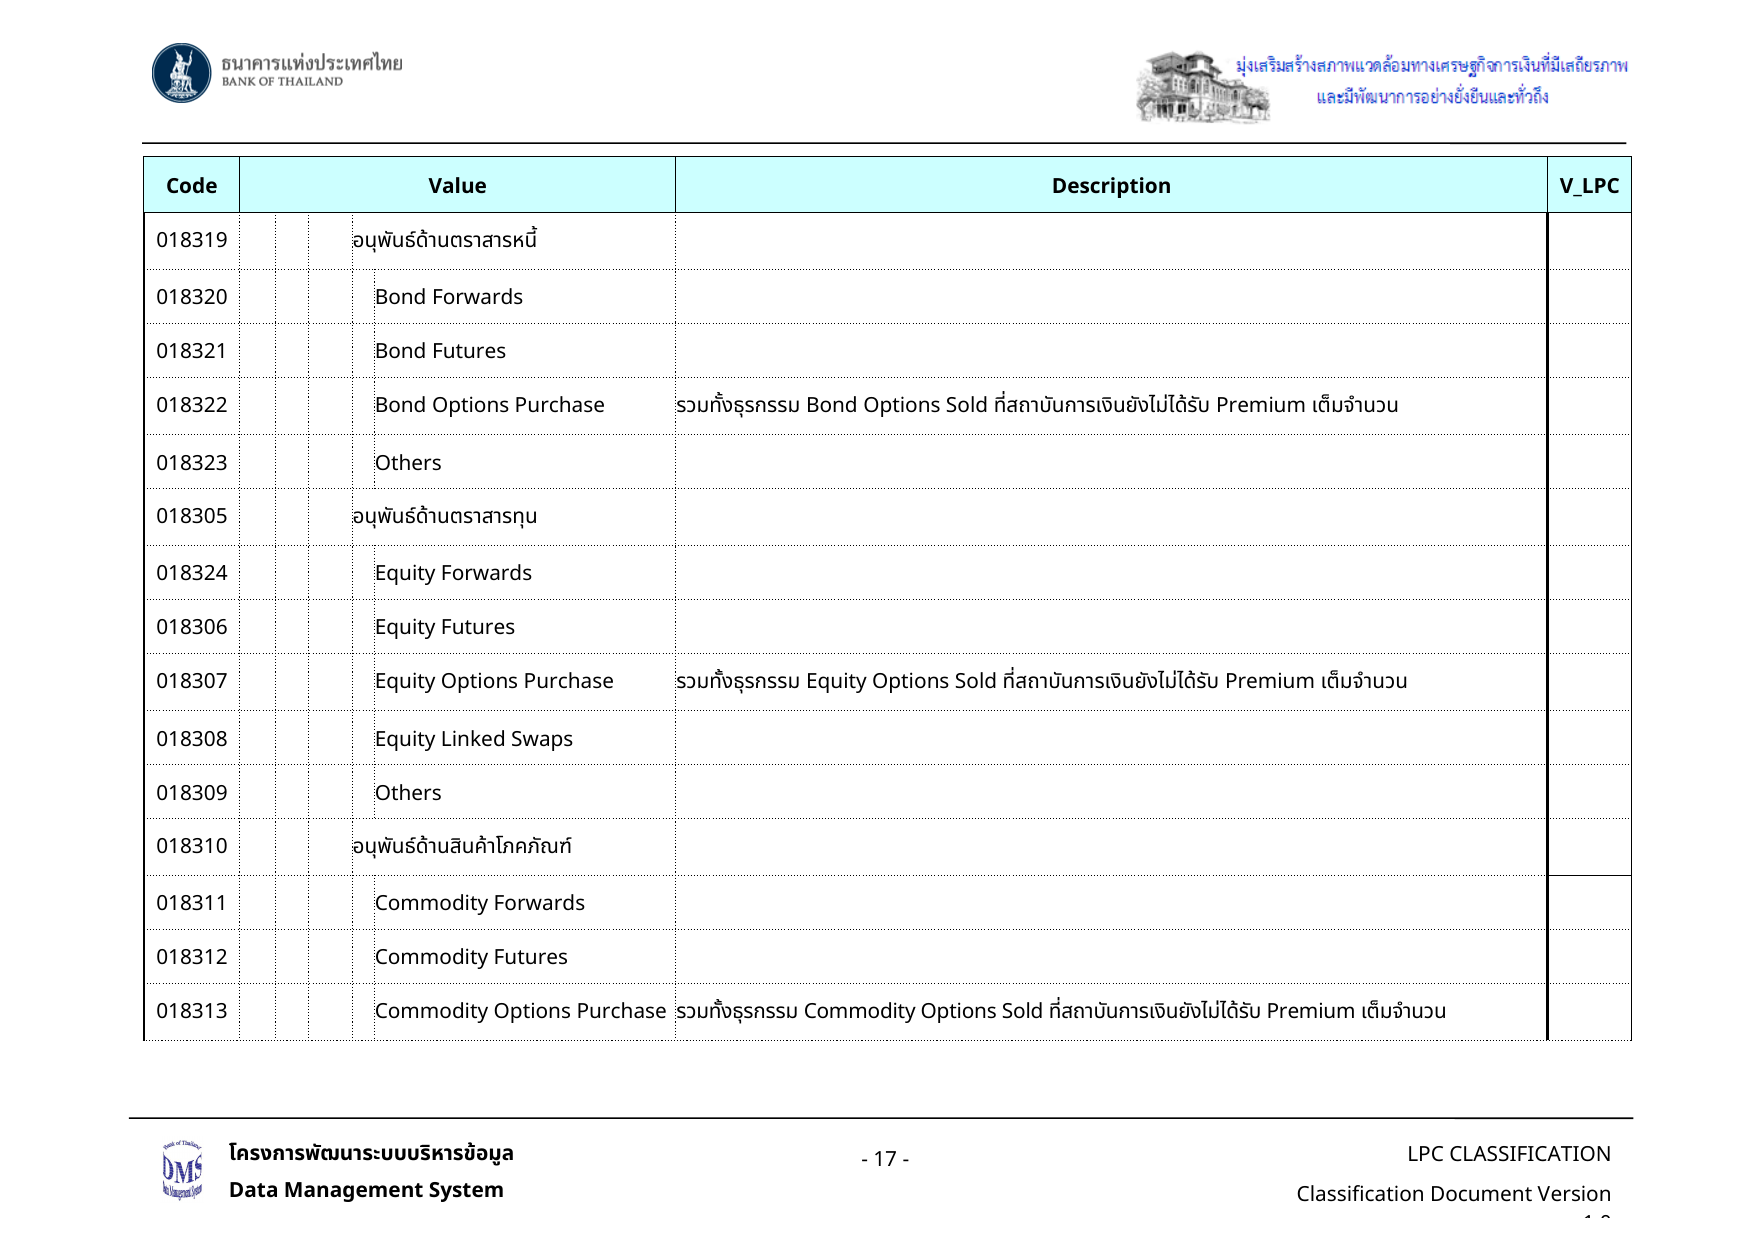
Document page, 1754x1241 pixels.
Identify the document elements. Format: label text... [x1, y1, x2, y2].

table_cell อนุพันธ์ด้านตราสารหนี้ [352, 213, 676, 269]
table_cell [352, 710, 374, 764]
table_cell [240, 818, 275, 875]
table_cell [1549, 377, 1631, 434]
table_header Code [144, 157, 239, 212]
table_cell [308, 434, 352, 488]
table_cell [352, 545, 374, 599]
table_header Description [676, 157, 1547, 212]
table_cell [308, 983, 352, 1040]
table_cell 018319 [145, 213, 239, 269]
table_cell [240, 983, 275, 1040]
table_cell [676, 545, 1546, 599]
table_cell [275, 269, 308, 323]
table_cell [676, 488, 1546, 545]
table_cell รวมทั้งธุรกรรม Equity Options Sold ที่สถาบันการเงินยังไม่ได้รับ Premium เต็มจำนวน [676, 653, 1546, 710]
table_cell Equity Futures [374, 599, 676, 653]
picture [160, 1136, 205, 1203]
table_cell [1549, 764, 1631, 818]
table_cell Bond Options Purchase [374, 377, 676, 434]
table_cell [352, 269, 374, 323]
table_cell [240, 213, 275, 269]
table_cell Equity Forwards [374, 545, 676, 599]
table_cell รวมทั้งธุรกรรม Bond Options Sold ที่สถาบันการเงินยังไม่ได้รับ Premium เต็มจำนวน [676, 377, 1546, 434]
table_cell 018321 [145, 323, 239, 377]
table_cell 018320 [145, 269, 239, 323]
table_cell [275, 929, 308, 983]
table_cell [1549, 653, 1631, 710]
table_cell [352, 434, 374, 488]
table_cell [1549, 983, 1631, 1040]
table_cell [275, 213, 308, 269]
table_cell 018305 [145, 488, 239, 545]
table_cell [352, 764, 374, 818]
table_cell Bond Forwards [374, 269, 676, 323]
table_cell [1549, 213, 1631, 269]
table_cell [308, 377, 352, 434]
table_cell [240, 653, 275, 710]
table_cell [275, 377, 308, 434]
table_cell [308, 710, 352, 764]
table_cell [352, 983, 374, 1040]
table_cell [352, 875, 374, 929]
table_cell [1549, 434, 1631, 488]
table_cell 018306 [145, 599, 239, 653]
table_cell [308, 323, 352, 377]
table_cell [676, 599, 1546, 653]
table_cell Others [374, 434, 676, 488]
table_cell 018312 [145, 929, 239, 983]
table_cell อนุพันธ์ด้านตราสารทุน [352, 488, 676, 545]
table_cell [676, 818, 1546, 875]
table_cell [308, 818, 352, 875]
table_cell 018323 [145, 434, 239, 488]
table_cell [308, 269, 352, 323]
table_cell [275, 545, 308, 599]
table_cell 018309 [145, 764, 239, 818]
table_cell [275, 488, 308, 545]
table_cell [1549, 545, 1631, 599]
table_cell [1549, 818, 1631, 875]
table_cell [352, 599, 374, 653]
table_cell [1549, 876, 1631, 929]
table_cell [1549, 710, 1631, 764]
table_cell Commodity Futures [374, 929, 676, 983]
table_cell [308, 875, 352, 929]
table_cell 018324 [145, 545, 239, 599]
table_cell อนุพันธ์ด้านสินค้าโภคภัณฑ์ [352, 818, 676, 875]
table_cell [275, 983, 308, 1040]
table_cell [275, 323, 308, 377]
table_cell [1549, 929, 1631, 983]
table_cell [676, 434, 1546, 488]
table_cell [240, 599, 275, 653]
table_cell [308, 653, 352, 710]
table_cell [275, 875, 308, 929]
table_cell รวมทั้งธุรกรรม Commodity Options Sold ที่สถาบันการเงินยังไม่ได้รับ Premium เต็มจำนวน [676, 983, 1546, 1040]
table_cell Equity Options Purchase [374, 653, 676, 710]
table_cell [275, 764, 308, 818]
table_cell [676, 710, 1546, 764]
table_cell [1549, 323, 1631, 377]
picture [1136, 47, 1632, 127]
table_cell [275, 434, 308, 488]
table_cell [240, 545, 275, 599]
table_cell [1549, 488, 1631, 545]
table_cell Commodity Options Purchase [374, 983, 676, 1040]
table_header Value [240, 157, 675, 212]
table_cell [240, 929, 275, 983]
table_cell [676, 269, 1546, 323]
picture [141, 33, 410, 109]
table_cell [240, 710, 275, 764]
table_cell [240, 434, 275, 488]
table_cell [352, 929, 374, 983]
table_cell 018322 [145, 377, 239, 434]
table_cell [676, 323, 1546, 377]
table_cell [676, 875, 1546, 929]
table_cell Bond Futures [374, 323, 676, 377]
table_cell [308, 764, 352, 818]
table_cell [352, 323, 374, 377]
table_cell [1549, 599, 1631, 653]
table_cell [275, 710, 308, 764]
table_cell [676, 929, 1546, 983]
table_cell [275, 653, 308, 710]
table_cell [352, 377, 374, 434]
table_cell 018311 [145, 875, 239, 929]
table_cell [240, 764, 275, 818]
table_header V_LPC [1548, 157, 1631, 212]
table_cell [308, 599, 352, 653]
table_cell 018307 [145, 653, 239, 710]
table_cell [308, 488, 352, 545]
table_cell [308, 213, 352, 269]
table_cell [676, 764, 1546, 818]
table_cell [275, 599, 308, 653]
table_cell Equity Linked Swaps [374, 710, 676, 764]
table_cell [308, 545, 352, 599]
table_cell [308, 929, 352, 983]
table_cell Others [374, 764, 676, 818]
table_cell [240, 269, 275, 323]
table_cell 018313 [145, 983, 239, 1040]
table_cell 018310 [145, 818, 239, 875]
table_cell 018308 [145, 710, 239, 764]
table_cell [275, 818, 308, 875]
table_cell [1549, 269, 1631, 323]
table_cell [240, 377, 275, 434]
table_cell [240, 323, 275, 377]
table_cell [676, 213, 1546, 269]
table_cell Commodity Forwards [374, 875, 676, 929]
table_cell [352, 653, 374, 710]
table_cell [240, 488, 275, 545]
table_cell [240, 875, 275, 929]
